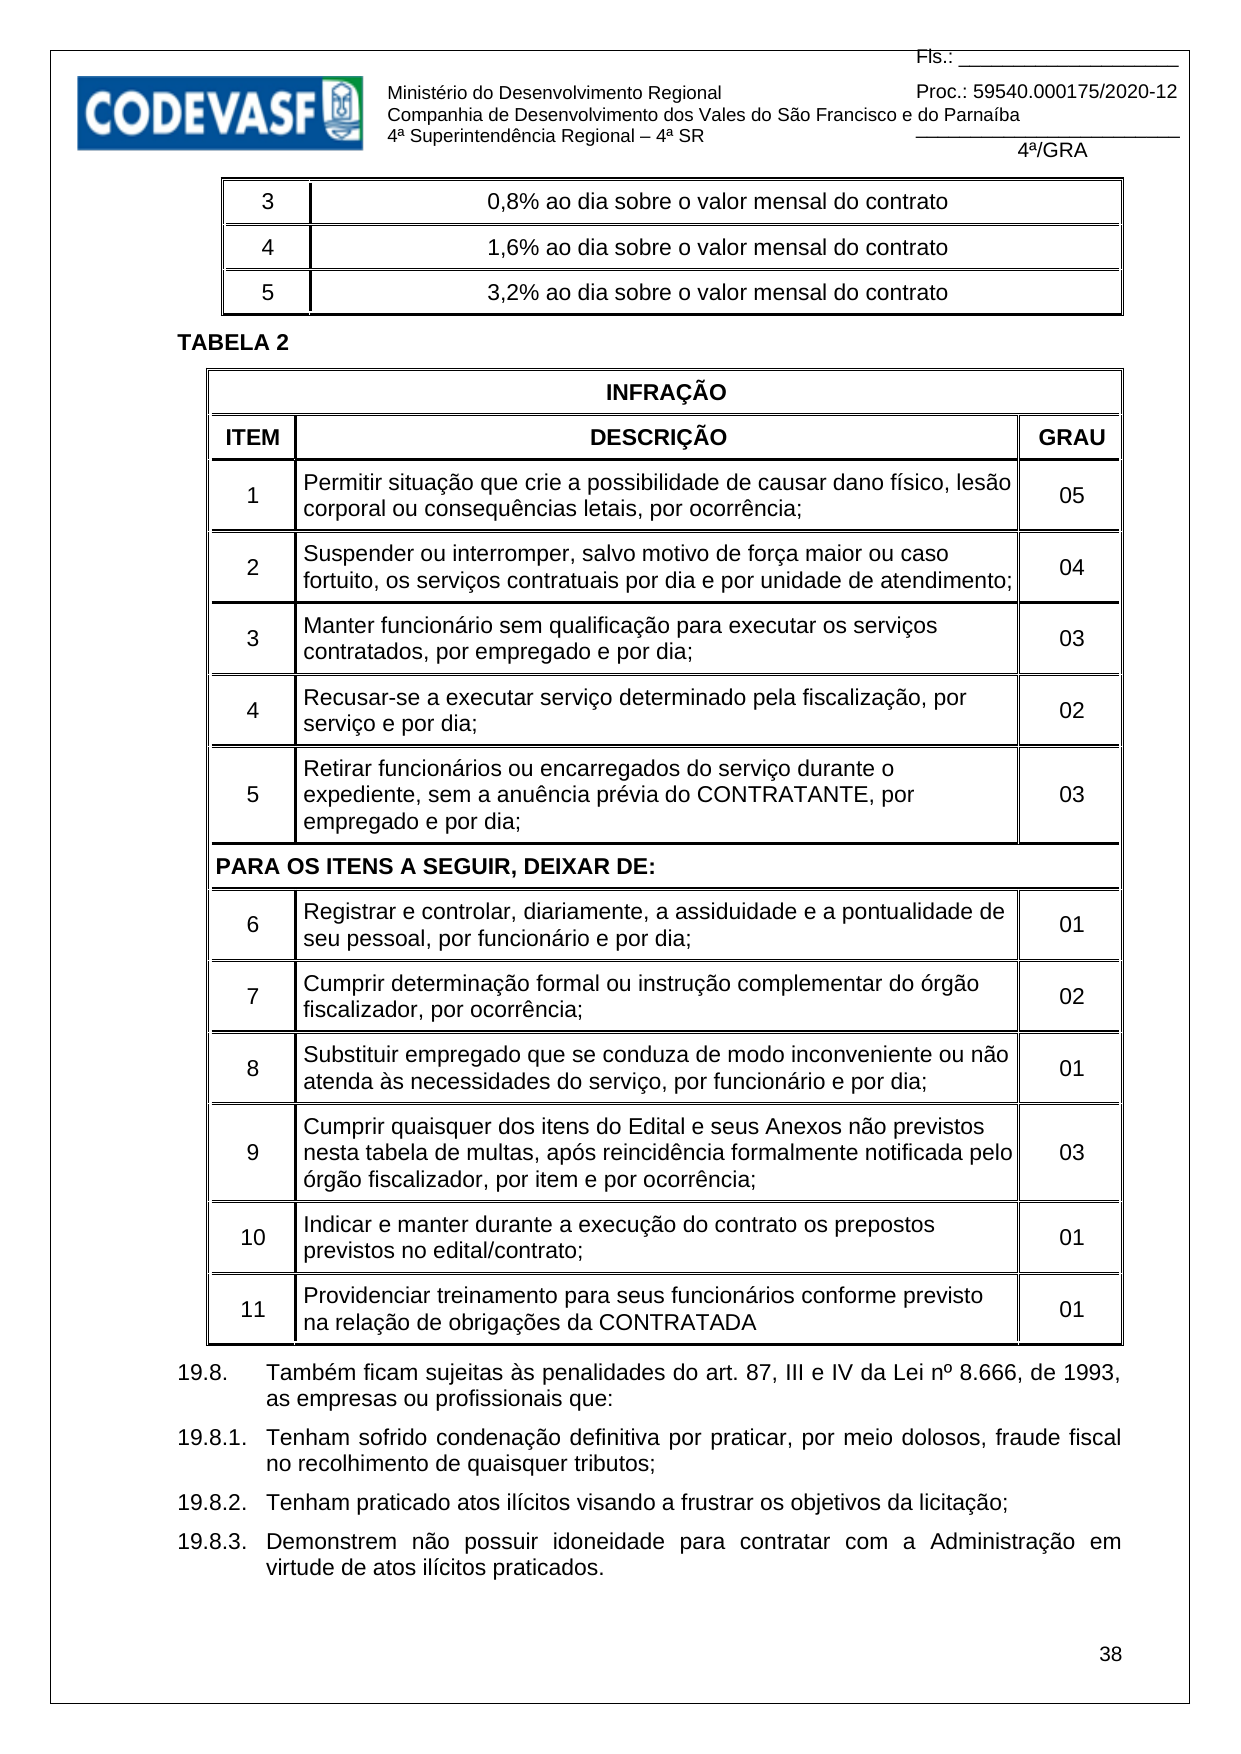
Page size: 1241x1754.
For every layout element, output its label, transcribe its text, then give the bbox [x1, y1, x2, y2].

table_cell 04 [1020, 529, 1121, 601]
table_cell 02 [1020, 673, 1121, 744]
table_cell 03 [1020, 744, 1121, 842]
picture [77, 76, 365, 153]
table_cell 01 [1020, 1030, 1121, 1102]
table_cell 02 [1019, 959, 1122, 1030]
table_cell 03 [1019, 1102, 1122, 1200]
table_cell Indicar e manter durante a execução do contrato os prepostos previstos no edital/contrato; [297, 1203, 1017, 1271]
table_cell Cumprir quaisquer dos itens do Edital e seus Anexos não previstos nesta tabela de multas, após reincidência formalmente notificada pelo órgão fiscalizador, por item e por ocorrência; [297, 1105, 1017, 1200]
table_cell Cumprir determinação formal ou instrução complementar do órgão fiscalizador, por ocorrência; [297, 962, 1017, 1030]
table_cell Substituir empregado que se conduza de modo inconveniente ou não atenda às necessidades do serviço, por funcionário e por dia; [297, 1034, 1017, 1102]
table_cell Retirar funcionários ou encarregados do serviço durante o expediente, sem a anuência prévia do CONTRATANTE, por empregado e por dia; [297, 748, 1017, 842]
table_cell PARA OS ITENS A SEGUIR, DEIXAR DE: [209, 842, 1121, 887]
table_cell 10 [208, 1200, 295, 1271]
table_cell 3 [209, 601, 294, 672]
text 19.8.1. Tenham sofrido condenação definitiva por praticar, por meio dolosos, fraude fiscal no recolhimento de quaisquer tributos; [177, 1424, 1122, 1477]
table_cell 1,6% ao dia sobre o valor mensal do contrato [312, 223, 1121, 268]
table_cell Manter funcionário sem qualificação para executar os serviços contratados, por empregado e por dia; [297, 604, 1017, 672]
table_cell 05 [1020, 458, 1122, 529]
table_cell 4 [209, 673, 294, 744]
text 19.8.2. Tenham praticado atos ilícitos visando a frustrar os objetivos da licitação; [177, 1489, 1122, 1515]
text 19.8. Também ficam sujeitas às penalidades do art. 87, III e IV da Lei nº 8.666, de 1993, as empresas ou profissionais que: [177, 1359, 1122, 1411]
table_cell 01 [1020, 887, 1121, 959]
table_cell 01 [1019, 1200, 1122, 1271]
table_cell 7 [208, 959, 295, 1030]
subtitle TABELA 2 [177, 328, 1122, 355]
table_cell 01 [1019, 1271, 1121, 1343]
table_cell 1 [208, 458, 294, 529]
table_cell 3 [224, 179, 310, 222]
table_cell Permitir situação que crie a possibilidade de causar dano físico, lesão corporal ou consequências letais, por ocorrência; [297, 461, 1017, 529]
table_cell 9 [208, 1102, 295, 1200]
table_cell 8 [209, 1030, 294, 1102]
table_cell Suspender ou interromper, salvo motivo de força maior ou caso fortuito, os serviços contratuais por dia e por unidade de atendimento; [297, 533, 1017, 601]
table_cell 11 [209, 1271, 295, 1343]
table_cell 2 [209, 529, 294, 601]
table_cell GRAU [1019, 413, 1122, 458]
table_cell 03 [1020, 601, 1121, 672]
table_cell 3,2% ao dia sobre o valor mensal do contrato [310, 268, 1122, 313]
table_cell Providenciar treinamento para seus funcionários conforme previsto na relação de obrigações da CONTRATADA [295, 1275, 1019, 1343]
text 19.8.3. Demonstrem não possuir idoneidade para contratar com a Administração em virtude de atos ilícitos praticados. [177, 1528, 1122, 1581]
table_cell Recusar-se a executar serviço determinado pela fiscalização, por serviço e por dia; [297, 676, 1017, 744]
table_cell DESCRIÇÃO [297, 416, 1017, 458]
table_header INFRAÇÃO [209, 371, 1121, 413]
table_cell 4 [224, 223, 309, 268]
table_cell 0,8% ao dia sobre o valor mensal do contrato [310, 181, 1121, 222]
table_cell 5 [209, 744, 294, 842]
table_cell 5 [222, 268, 310, 313]
table_cell 6 [209, 887, 294, 959]
table_cell Registrar e controlar, diariamente, a assiduidade e a pontualidade de seu pessoal, por funcionário e por dia; [297, 891, 1017, 959]
table_cell ITEM [208, 413, 295, 458]
